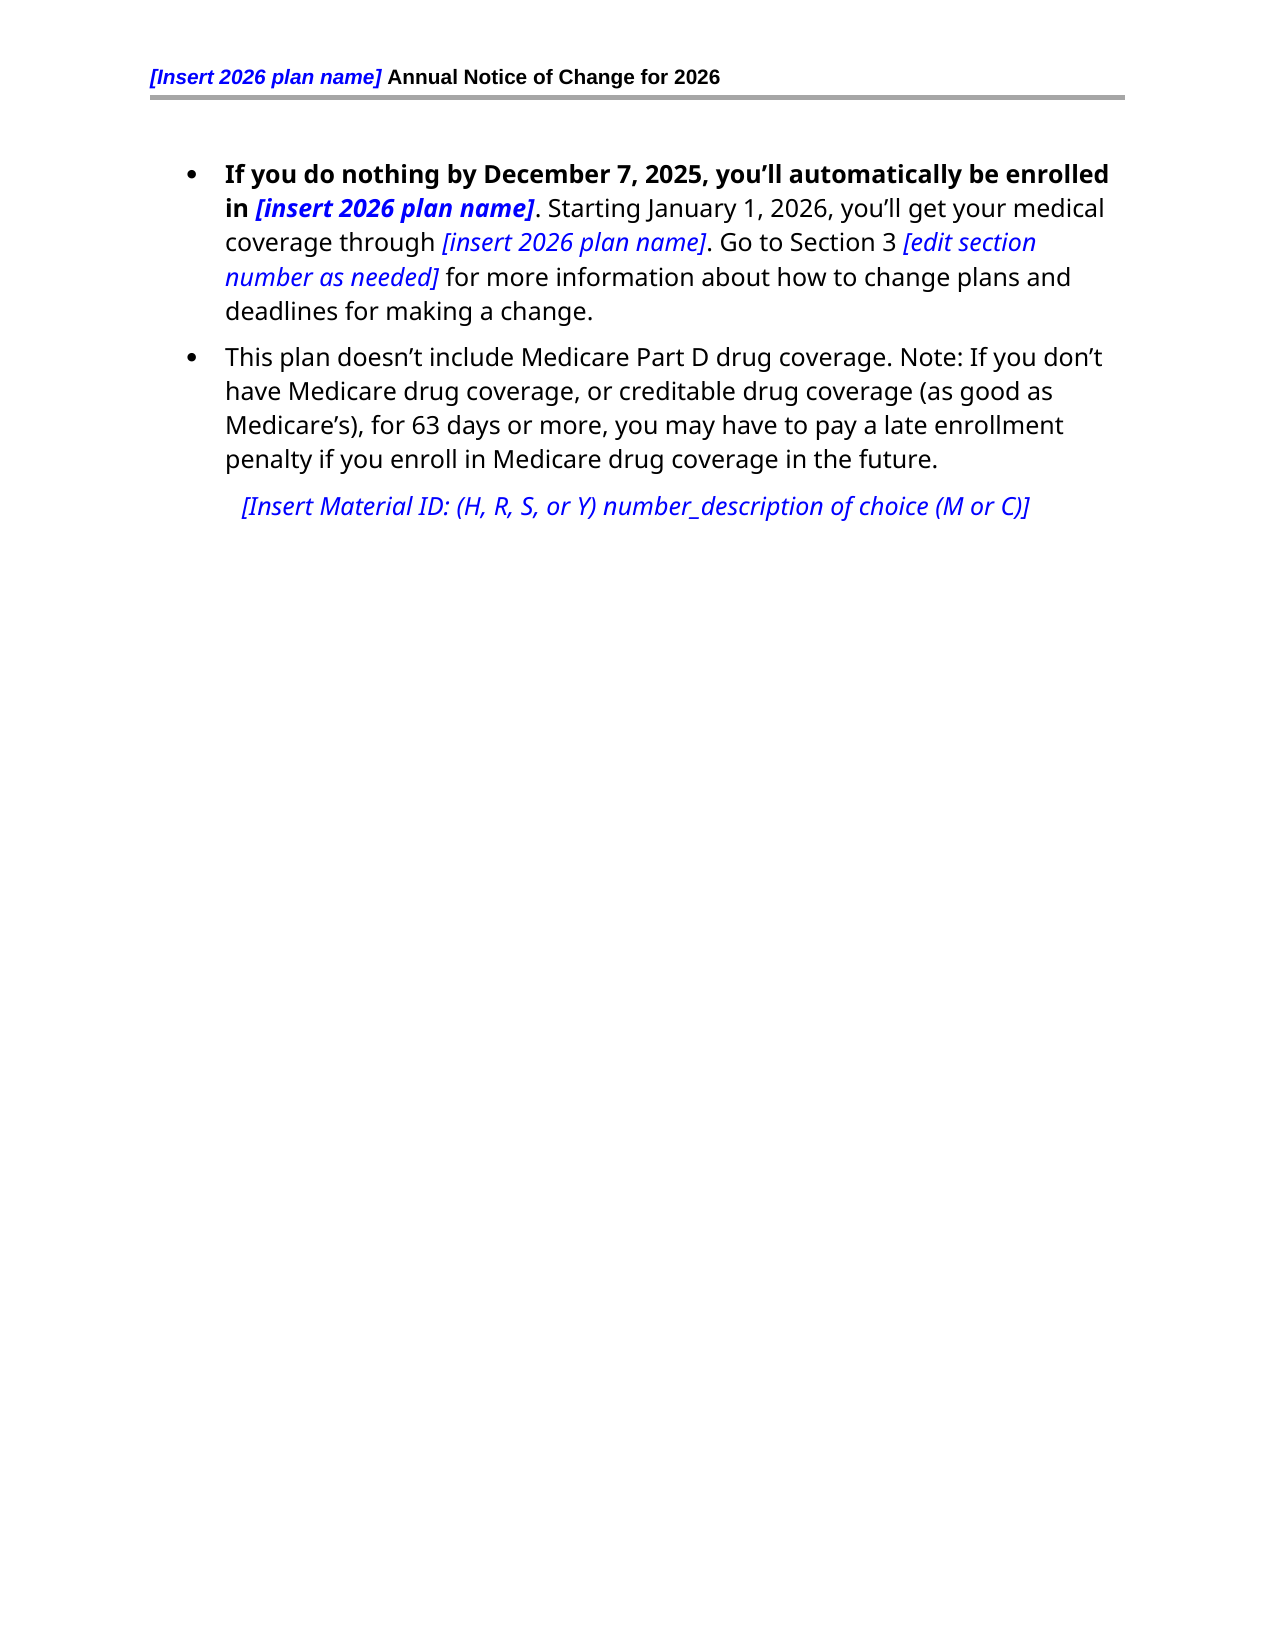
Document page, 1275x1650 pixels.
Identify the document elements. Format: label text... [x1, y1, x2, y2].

list If you do nothing by December 7, 2025, you’ll automatically be enrolled in [insert 2026 plan name]. Starting January 1, 2026, you’ll get your medical coverage through [insert 2026 plan name]. Go to Section 3 [edit section number as needed] for more information about how to change plans and deadlines for making a change. [187, 157, 1125, 327]
list This plan doesn’t include Medicare Part D drug coverage. Note: If you don’t have Medicare drug coverage, or creditable drug coverage (as good as Medicare’s), for 63 days or more, you may have to pay a late enrollment penalty if you enroll in Medicare drug coverage in the future. [187, 340, 1125, 476]
text [Insert Material ID: (H, R, S, or Y) number_description of choice (M or C)] [150, 488, 1125, 523]
